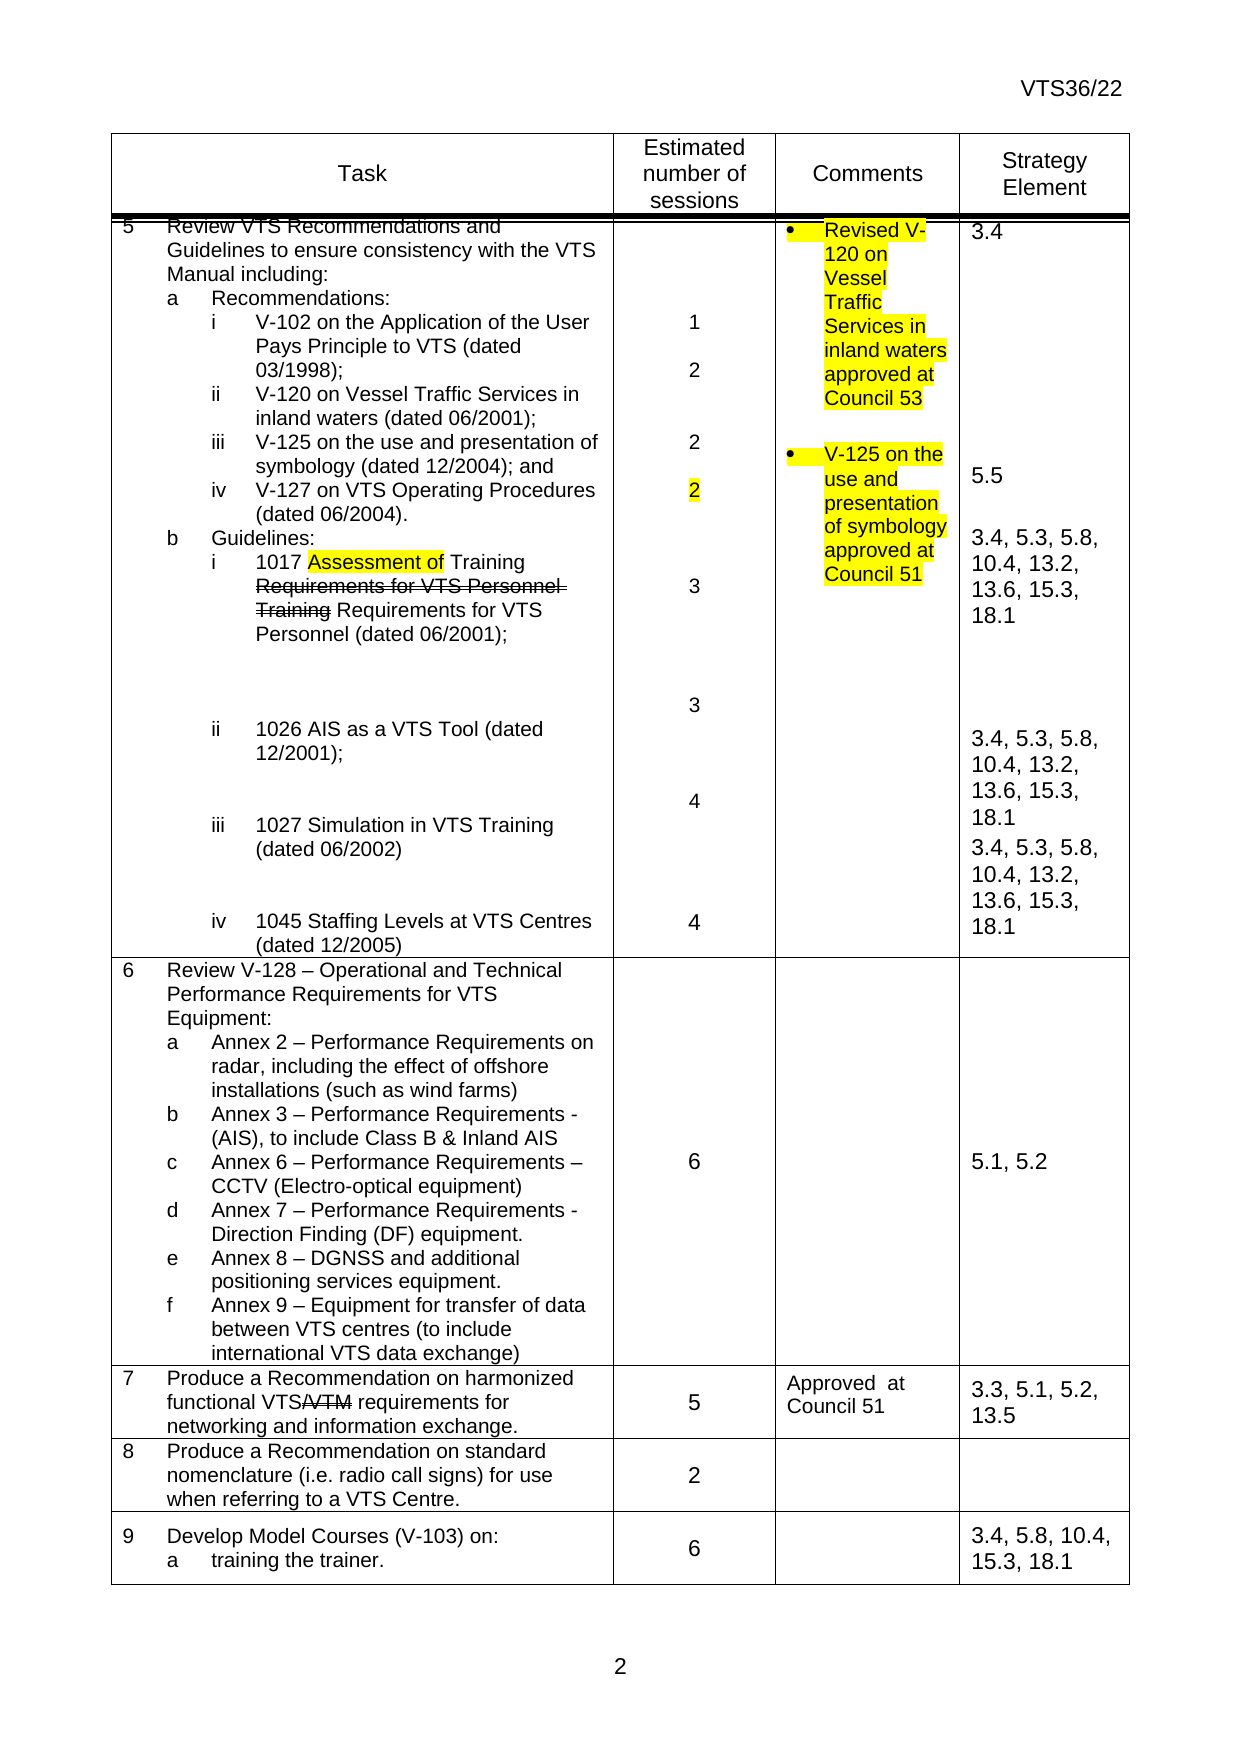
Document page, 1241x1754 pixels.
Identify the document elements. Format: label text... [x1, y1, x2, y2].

table_cell 5.1, 5.2 [960, 958, 1129, 1365]
table_cell Revised V-120 on Vessel Traffic Services in inland waters approved at Council 53 V-125 on the use and presentation of symbology approved at Council 51 [776, 223, 959, 957]
table_cell Review VTS Recommendations and Guidelines to ensure consistency with the VTS Manual including: Recommendations: V-102 on the Application of the User Pays Principle to VTS (dated 03/1998); V-120 on Vessel Traffic Services in inland waters (dated 06/2001); V-125 on the use and presentation of symbology (dated 12/2004); and V-127 on VTS Operating Procedures (dated 06/2004). Guidelines: 1017 Assessment of Training Requirements for VTS Personnel Training Requirements for VTS Personnel (dated 06/2001); 1026 AIS as a VTS Tool (dated 12/2001); 1027 Simulation in VTS Training (dated 06/2002) 1045 Staffing Levels at VTS Centres (dated 12/2005) [112, 223, 613, 957]
table_cell Produce a Recommendation on harmonized functional VTS/VTM requirements for networking and information exchange. [112, 1366, 613, 1438]
table_cell [960, 1439, 1129, 1511]
table_cell 3.3, 5.1, 5.2, 13.5 [960, 1366, 1129, 1438]
table_cell 1 2 2 2 3 3 4 4 [614, 223, 775, 957]
table_cell Approved at Council 51 [776, 1366, 959, 1438]
table_cell 6 [614, 958, 775, 1365]
table_cell [776, 958, 959, 1365]
table_cell [776, 1439, 959, 1511]
table_cell 5 [614, 1366, 775, 1438]
table_cell 6 [614, 1512, 775, 1584]
table_cell Develop Model Courses (V-103) on: training the trainer. [112, 1512, 613, 1584]
table_cell 3.4 5.5 3.4, 5.3, 5.8, 10.4, 13.2, 13.6, 15.3, 18.1 3.4, 5.3, 5.8, 10.4, 13.2, 13.6, 15.3, 18.1 3.4, 5.3, 5.8, 10.4, 13.2, 13.6, 15.3, 18.1 [960, 223, 1129, 957]
table_header Strategy Element [960, 134, 1129, 213]
table_cell 3.4, 5.8, 10.4, 15.3, 18.1 [960, 1512, 1129, 1584]
table_header Comments [776, 134, 959, 213]
table_cell Produce a Recommendation on standard nomenclature (i.e. radio call signs) for use when referring to a VTS Centre. [112, 1439, 613, 1511]
table_header Task [112, 134, 613, 213]
table_cell 2 [614, 1439, 775, 1511]
table_cell [776, 1512, 959, 1584]
table_header Estimated number of sessions [614, 134, 775, 213]
table_cell Review V-128 – Operational and Technical Performance Requirements for VTS Equipment: Annex 2 – Performance Requirements on radar, including the effect of offshore installations (such as wind farms) Annex 3 – Performance Requirements - (AIS), to include Class B & Inland AIS Annex 6 – Performance Requirements – CCTV (Electro-optical equipment) Annex 7 – Performance Requirements - Direction Finding (DF) equipment. Annex 8 – DGNSS and additional positioning services equipment. Annex 9 – Equipment for transfer of data between VTS centres (to include international VTS data exchange) [112, 958, 613, 1365]
